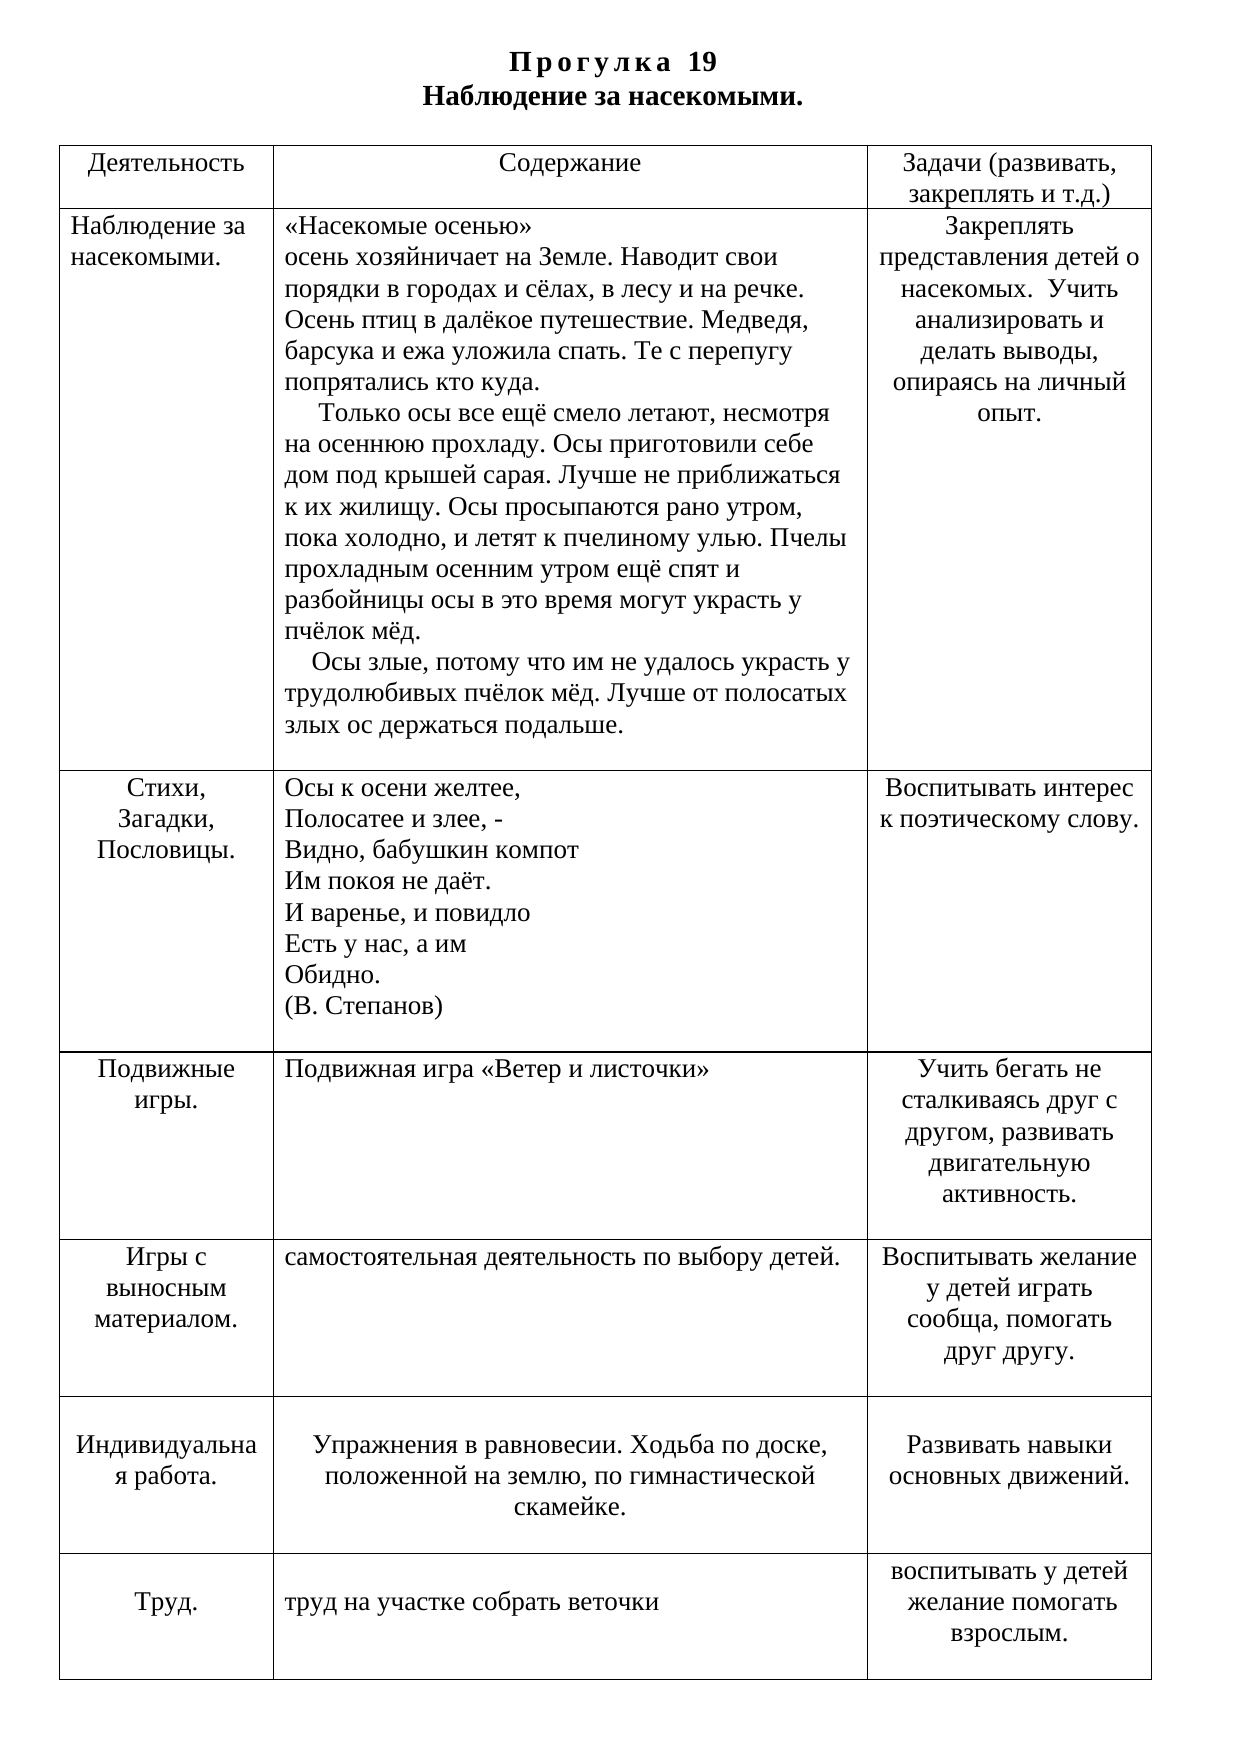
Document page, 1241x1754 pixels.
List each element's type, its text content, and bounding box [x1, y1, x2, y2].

table_cell Развивать навыки основных движений. [868, 1397, 1151, 1553]
table_cell Упражнения в равновесии. Ходьба по доске, положенной на землю, по гимнастической скамейке. [274, 1397, 867, 1553]
table_cell Закреплять представления детей о насекомых. Учить анализировать и делать выводы, опираясь на личный опыт. [868, 209, 1151, 770]
text Прогулка 19 [44, 44, 1181, 78]
table_cell труд на участке собрать веточки [274, 1554, 867, 1678]
table_cell Индивидуальная работа. [60, 1397, 273, 1553]
table_cell Воспитывать интерес к поэтическому слову. [868, 771, 1151, 1051]
table_cell воспитывать у детей желание помогать взрослым. [868, 1554, 1151, 1678]
table_cell самостоятельная деятельность по выбору детей. [274, 1240, 867, 1396]
table_cell «Насекомые осенью» осень хозяйничает на Земле. Наводит свои порядки в городах и сёлах, в лесу и на речке. Осень птиц в далёкое путешествие. Медведя, барсука и ежа уложила спать. Те с перепугу попрятались кто куда. Только осы все ещё смело летают, несмотря на осеннюю прохладу. Осы приготовили себе дом под крышей сарая. Лучше не приближаться к их жилищу. Осы просыпаются рано утром, пока холодно, и летят к пчелиному улью. Пчелы прохладным осенним утром ещё спят и разбойницы осы в это время могут украсть у пчёлок мёд. Осы злые, потому что им не удалось украсть у трудолюбивых пчёлок мёд. Лучше от полосатых злых ос держаться подальше. [274, 209, 867, 770]
table_header Деятельность [60, 146, 273, 208]
table_cell Воспитывать желание у детей играть сообща, помогать друг другу. [868, 1240, 1151, 1396]
table_cell Наблюдение за насекомыми. [60, 209, 273, 770]
table_header Содержание [274, 146, 867, 208]
table_header Задачи (развивать, закреплять и т.д.) [868, 146, 1151, 208]
table_cell Стихи, Загадки, Пословицы. [60, 771, 273, 1051]
table_cell Учить бегать не сталкиваясь друг с другом, развивать двигательную активность. [868, 1053, 1151, 1239]
table_cell Подвижная игра «Ветер и листочки» [274, 1053, 867, 1239]
table_cell Осы к осени желтее, Полосатее и злее, - Видно, бабушкин компот Им покоя не даёт. И варенье, и повидло Есть у нас, а им Обидно. (В. Степанов) [274, 771, 867, 1051]
table_cell Труд. [60, 1554, 273, 1678]
text Наблюдение за насекомыми. [44, 78, 1181, 111]
table_cell Игры с выносным материалом. [60, 1240, 273, 1396]
table_cell Подвижные игры. [60, 1053, 273, 1239]
